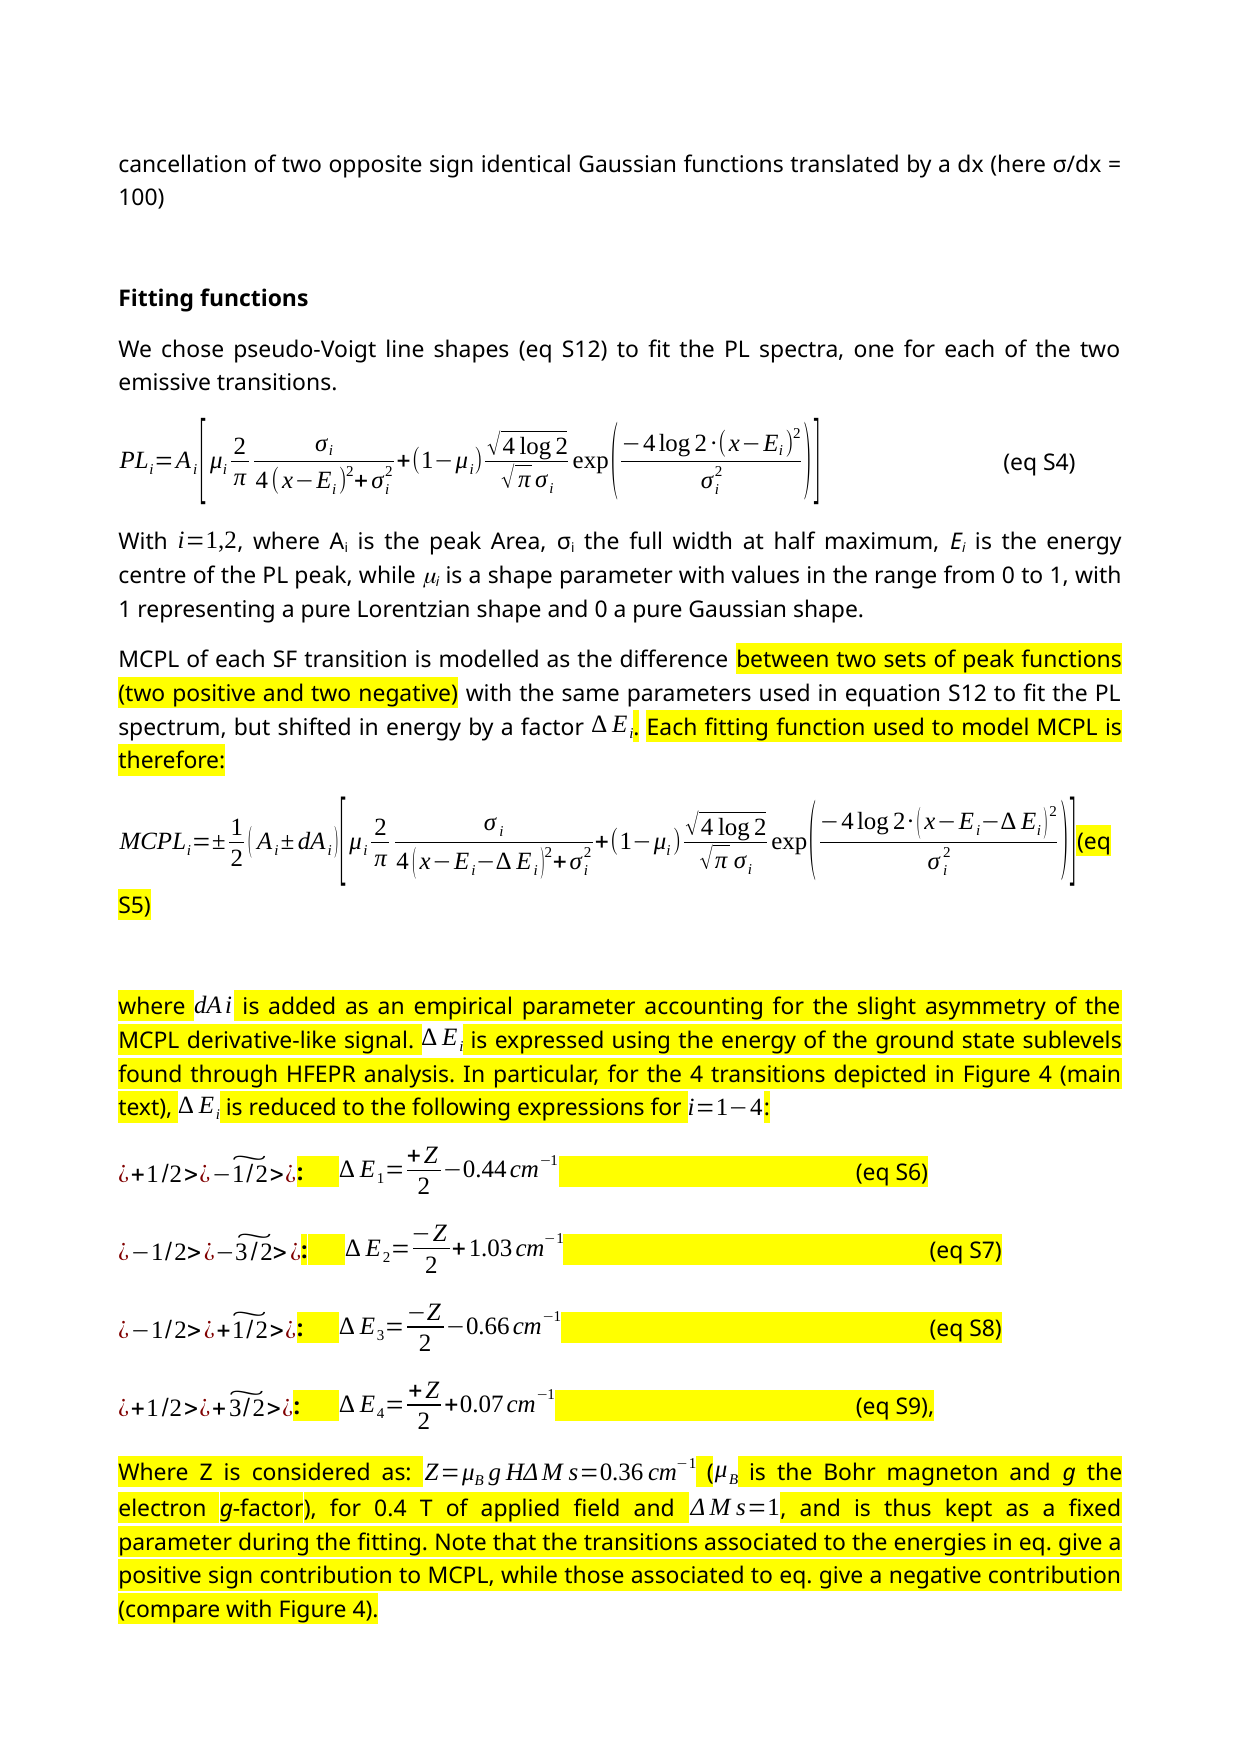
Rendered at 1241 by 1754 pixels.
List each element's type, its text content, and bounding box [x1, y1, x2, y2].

text With , where Ai is the peak Area, σi the full width at half maximum, Ei is the energy centre of the PL peak, while mi is a shape parameter with values in the range from 0 to 1, with 1 representing a pure Lorentzian shape and 0 a pure Gaussian shape. [118, 525, 1122, 624]
text (eq S5) [118, 795, 1122, 920]
text We chose pseudo-Voigt line shapes (eq S12) to fit the PL spectra, one for each of the two emissive transitions. [118, 333, 1122, 398]
text : (eq S8) [118, 1298, 1122, 1357]
text where is added as an empirical parameter accounting for the slight asymmetry of the MCPL derivative-like signal. is expressed using the energy of the ground state sublevels found through HFEPR analysis. In particular, for the 4 transitions depicted in Figure 4 (main text), is reduced to the following expressions for : [118, 990, 1122, 1058]
text Where Z is considered as: ( is the Bohr magneton and g the electron g-factor), for 0.4 T of applied field and , and is thus kept as a fixed parameter during the fitting. Note that the transitions associated to the energies in eq. give a positive sign contribution to MCPL, while those associated to eq. give a negative contribution (compare with Figure 4). [118, 1591, 1122, 1624]
text : (eq S7) [118, 1220, 1122, 1279]
text Fitting functions [118, 282, 1122, 313]
text (eq S4) [118, 417, 1122, 506]
text : (eq S6) [118, 1142, 1122, 1201]
text : (eq S9), [118, 1376, 1122, 1435]
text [118, 148, 1122, 213]
text MCPL of each SF transition is modelled as the difference between two sets of peak functions (two positive and two negative) with the same parameters used in equation S12 to fit the PL spectrum, but shifted in energy by a factor . Each fitting function used to model MCPL is therefore: [118, 643, 1122, 776]
text Where Z is considered as: ( is the Bohr magneton and g the electron g-factor), for 0.4 T of applied field and , and is thus kept as a fixed parameter during the fitting. Note that the transitions associated to the energies in eq. give a positive sign contribution to MCPL, while those associated to eq. give a negative contribution (compare with Figure 4). [118, 1454, 1122, 1526]
text where is added as an empirical parameter accounting for the slight asymmetry of the MCPL derivative-like signal. is expressed using the energy of the ground state sublevels found through HFEPR analysis. In particular, for the 4 transitions depicted in Figure 4 (main text), is reduced to the following expressions for : [118, 1089, 1122, 1123]
